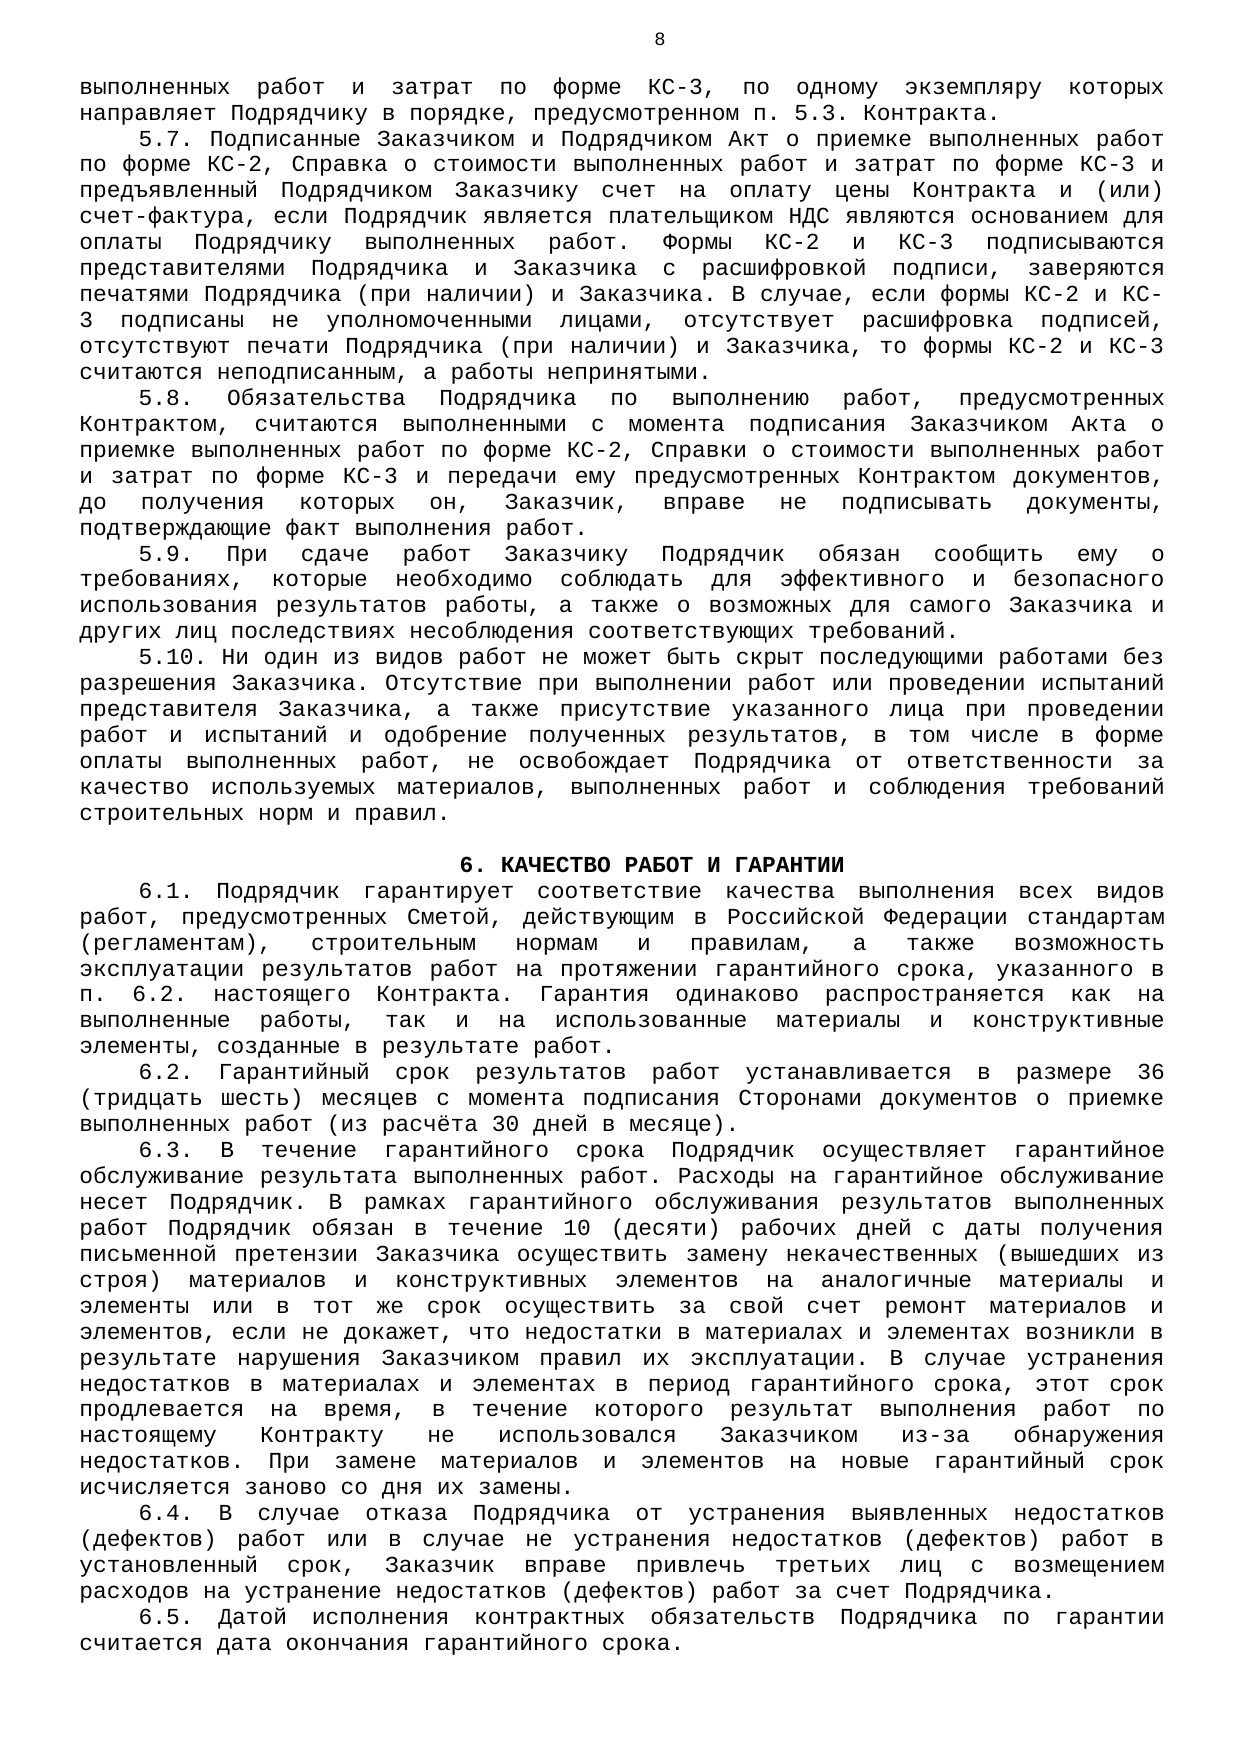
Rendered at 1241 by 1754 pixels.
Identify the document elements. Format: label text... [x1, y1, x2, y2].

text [79, 75, 1165, 127]
text 6.3. В течение гарантийного срока Подрядчик осуществляет гарантийное обслуживание результата выполненных работ. Расходы на гарантийное обслуживание несет Подрядчик. В рамках гарантийного обслуживания результатов выполненных работ Подрядчик обязан в течение 10 (десяти) рабочих дней с даты получения письменной претензии Заказчика осуществить замену некачественных (вышедших из строя) материалов и конструктивных элементов на аналогичные материалы и элементы или в тот же срок осуществить за свой счет ремонт материалов и элементов, если не докажет, что недостатки в материалах и элементах возникли в результате нарушения Заказчиком правил их эксплуатации. В случае устранения недостатков в материалах и элементах в период гарантийного срока, этот срок продлевается на время, в течение которого результат выполнения работ по настоящему Контракту не использовался Заказчиком из-за обнаружения недостатков. При замене материалов и элементов на новые гарантийный срок исчисляется заново со дня их замены. [79, 1138, 1165, 1502]
text 6.1. Подрядчик гарантирует соответствие качества выполнения всех видов работ, предусмотренных Сметой, действующим в Российской Федерации стандартам (регламентам), строительным нормам и правилам, а также возможность эксплуатации результатов работ на протяжении гарантийного срока, указанного в п. 6.2. настоящего Контракта. Гарантия одинаково распространяется как на выполненные работы, так и на использованные материалы и конструктивные элементы, созданные в результате работ. [79, 879, 1165, 1061]
text 6. КАЧЕСТВО РАБОТ И ГАРАНТИИ [79, 853, 1165, 879]
text 5.9. При сдаче работ Заказчику Подрядчик обязан сообщить ему о требованиях, которые необходимо соблюдать для эффективного и безопасного использования результатов работы, а также о возможных для самого Заказчика и других лиц последствиях несоблюдения соответствующих требований. [79, 542, 1165, 646]
text 6.2. Гарантийный срок результатов работ устанавливается в размере 36 (тридцать шесть) месяцев с момента подписания Сторонами документов о приемке выполненных работ (из расчёта 30 дней в месяце). [79, 1061, 1165, 1138]
text 6.5. Датой исполнения контрактных обязательств Подрядчика по гарантии считается дата окончания гарантийного срока. [79, 1605, 1165, 1657]
text 5.10. Ни один из видов работ не может быть скрыт последующими работами без разрешения Заказчика. Отсутствие при выполнении работ или проведении испытаний представителя Заказчика, а также присутствие указанного лица при проведении работ и испытаний и одобрение полученных результатов, в том числе в форме оплаты выполненных работ, не освобождает Подрядчика от ответственности за качество используемых материалов, выполненных работ и соблюдения требований строительных норм и правил. [79, 646, 1165, 827]
text 5.8. Обязательства Подрядчика по выполнению работ, предусмотренных Контрактом, считаются выполненными с момента подписания Заказчиком Акта о приемке выполненных работ по форме КС-2, Справки о стоимости выполненных работ и затрат по форме КС-3 и передачи ему предусмотренных Контрактом документов, до получения которых он, Заказчик, вправе не подписывать документы, подтверждающие факт выполнения работ. [79, 386, 1165, 542]
text 5.7. Подписанные Заказчиком и Подрядчиком Акт о приемке выполненных работ по форме КС-2, Справка о стоимости выполненных работ и затрат по форме КС-3 и предъявленный Подрядчиком Заказчику счет на оплату цены Контракта и (или) счет-фактура, если Подрядчик является плательщиком НДС являются основанием для оплаты Подрядчику выполненных работ. Формы КС-2 и КС-3 подписываются представителями Подрядчика и Заказчика с расшифровкой подписи, заверяются печатями Подрядчика (при наличии) и Заказчика. В случае, если формы КС-2 и КС-3 подписаны не уполномоченными лицами, отсутствует расшифровка подписей, отсутствуют печати Подрядчика (при наличии) и Заказчика, то формы КС-2 и КС-3 считаются неподписанным, а работы непринятыми. [79, 127, 1165, 386]
text 6.4. В случае отказа Подрядчика от устранения выявленных недостатков (дефектов) работ или в случае не устранения недостатков (дефектов) работ в установленный срок, Заказчик вправе привлечь третьих лиц с возмещением расходов на устранение недостатков (дефектов) работ за счет Подрядчика. [79, 1502, 1165, 1605]
